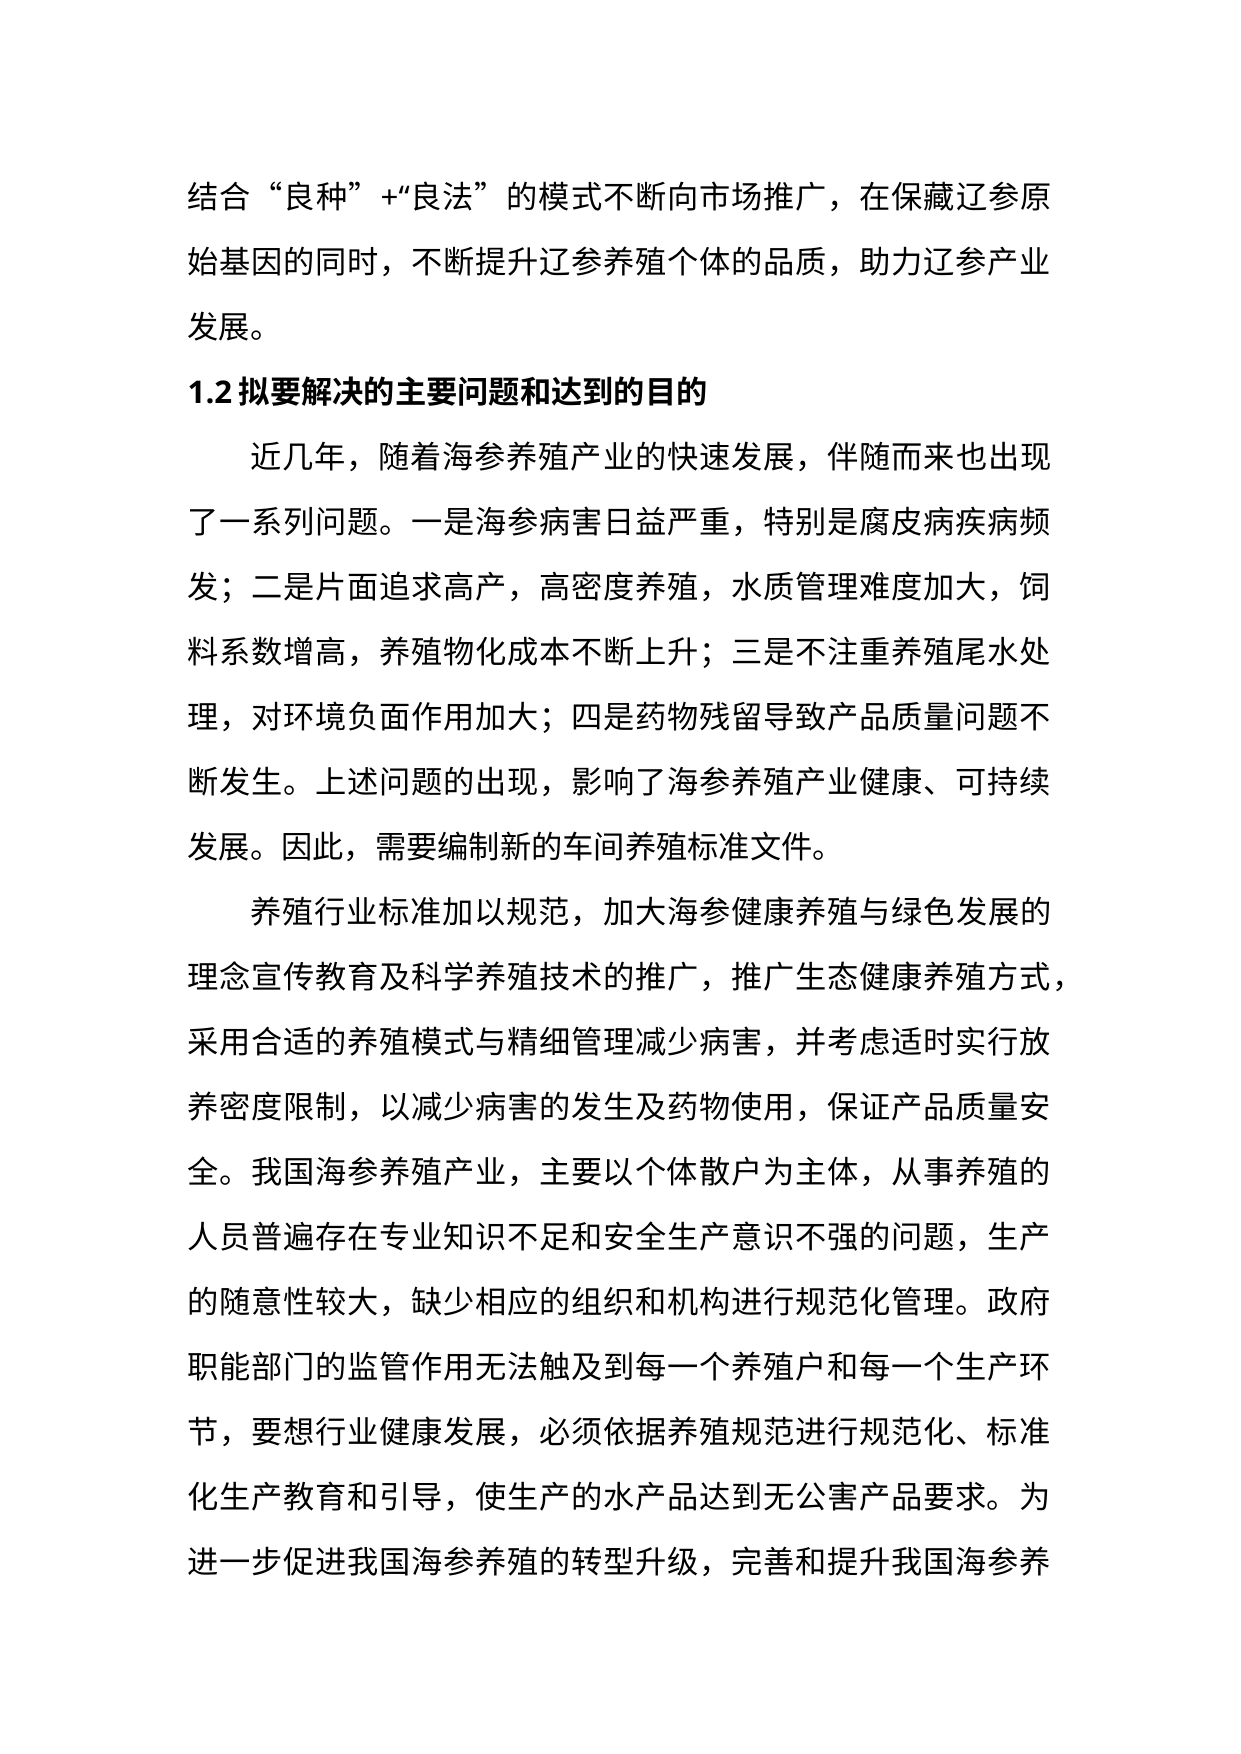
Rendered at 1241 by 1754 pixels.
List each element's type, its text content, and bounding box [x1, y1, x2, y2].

text 1.2拟要解决的主要问题和达到的目的 [187, 357, 1053, 422]
text 近几年，随着海参养殖产业的快速发展，伴随而来也出现了一系列问题。一是海参病害日益严重，特别是腐皮病疾病频发；二是片面追求高产，高密度养殖，水质管理难度加大，饲料系数增高，养殖物化成本不断上升；三是不注重养殖尾水处理，对环境负面作用加大；四是药物残留导致产品质量问题不断发生。上述问题的出现，影响了海参养殖产业健康、可持续发展。因此，需要编制新的车间养殖标准文件。 [187, 422, 1053, 877]
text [187, 877, 1053, 1592]
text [187, 162, 1053, 357]
